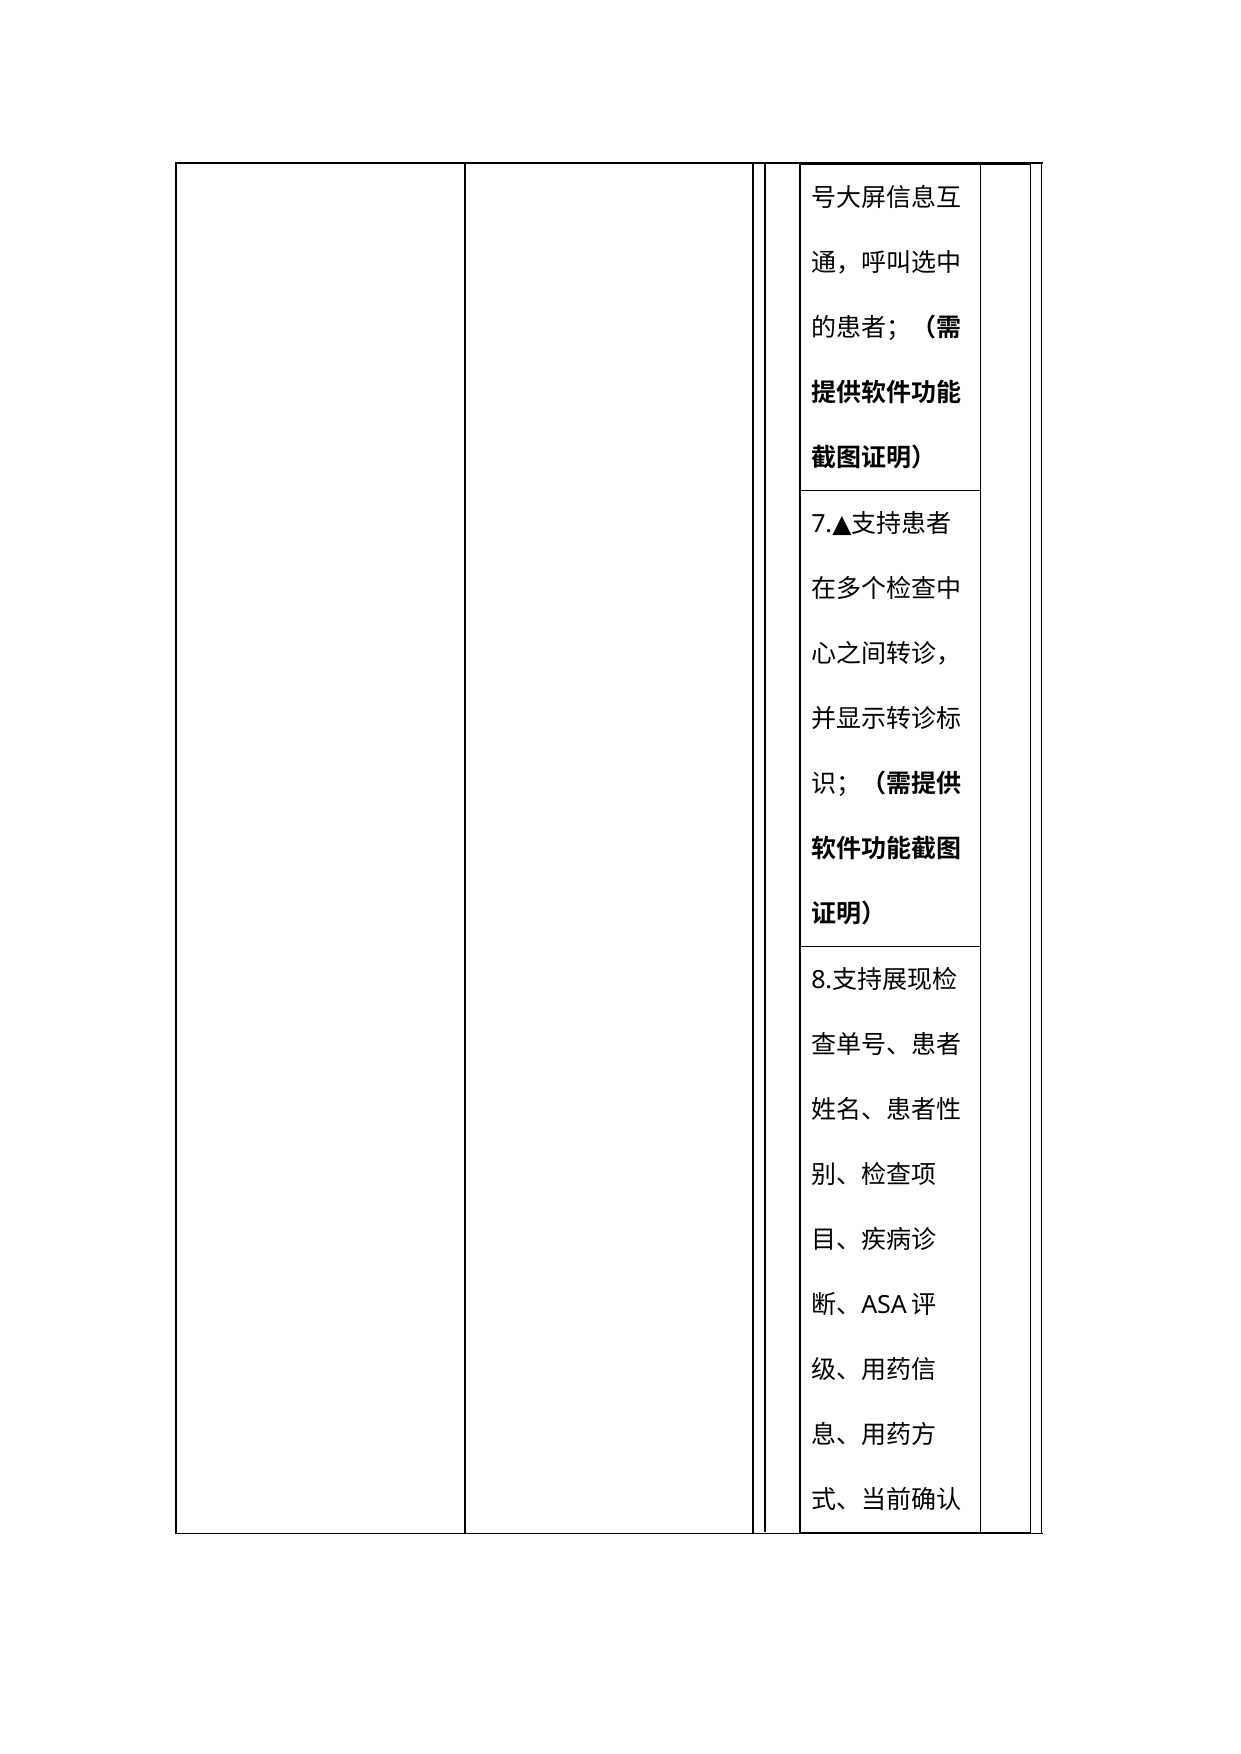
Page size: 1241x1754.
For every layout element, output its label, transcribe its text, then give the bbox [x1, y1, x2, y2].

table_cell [801, 165, 980, 490]
table_cell 1 [177, 164, 464, 1533]
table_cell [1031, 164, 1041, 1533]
table_cell [466, 164, 752, 1533]
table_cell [981, 165, 1030, 1532]
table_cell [801, 947, 980, 1532]
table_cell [754, 164, 799, 1533]
